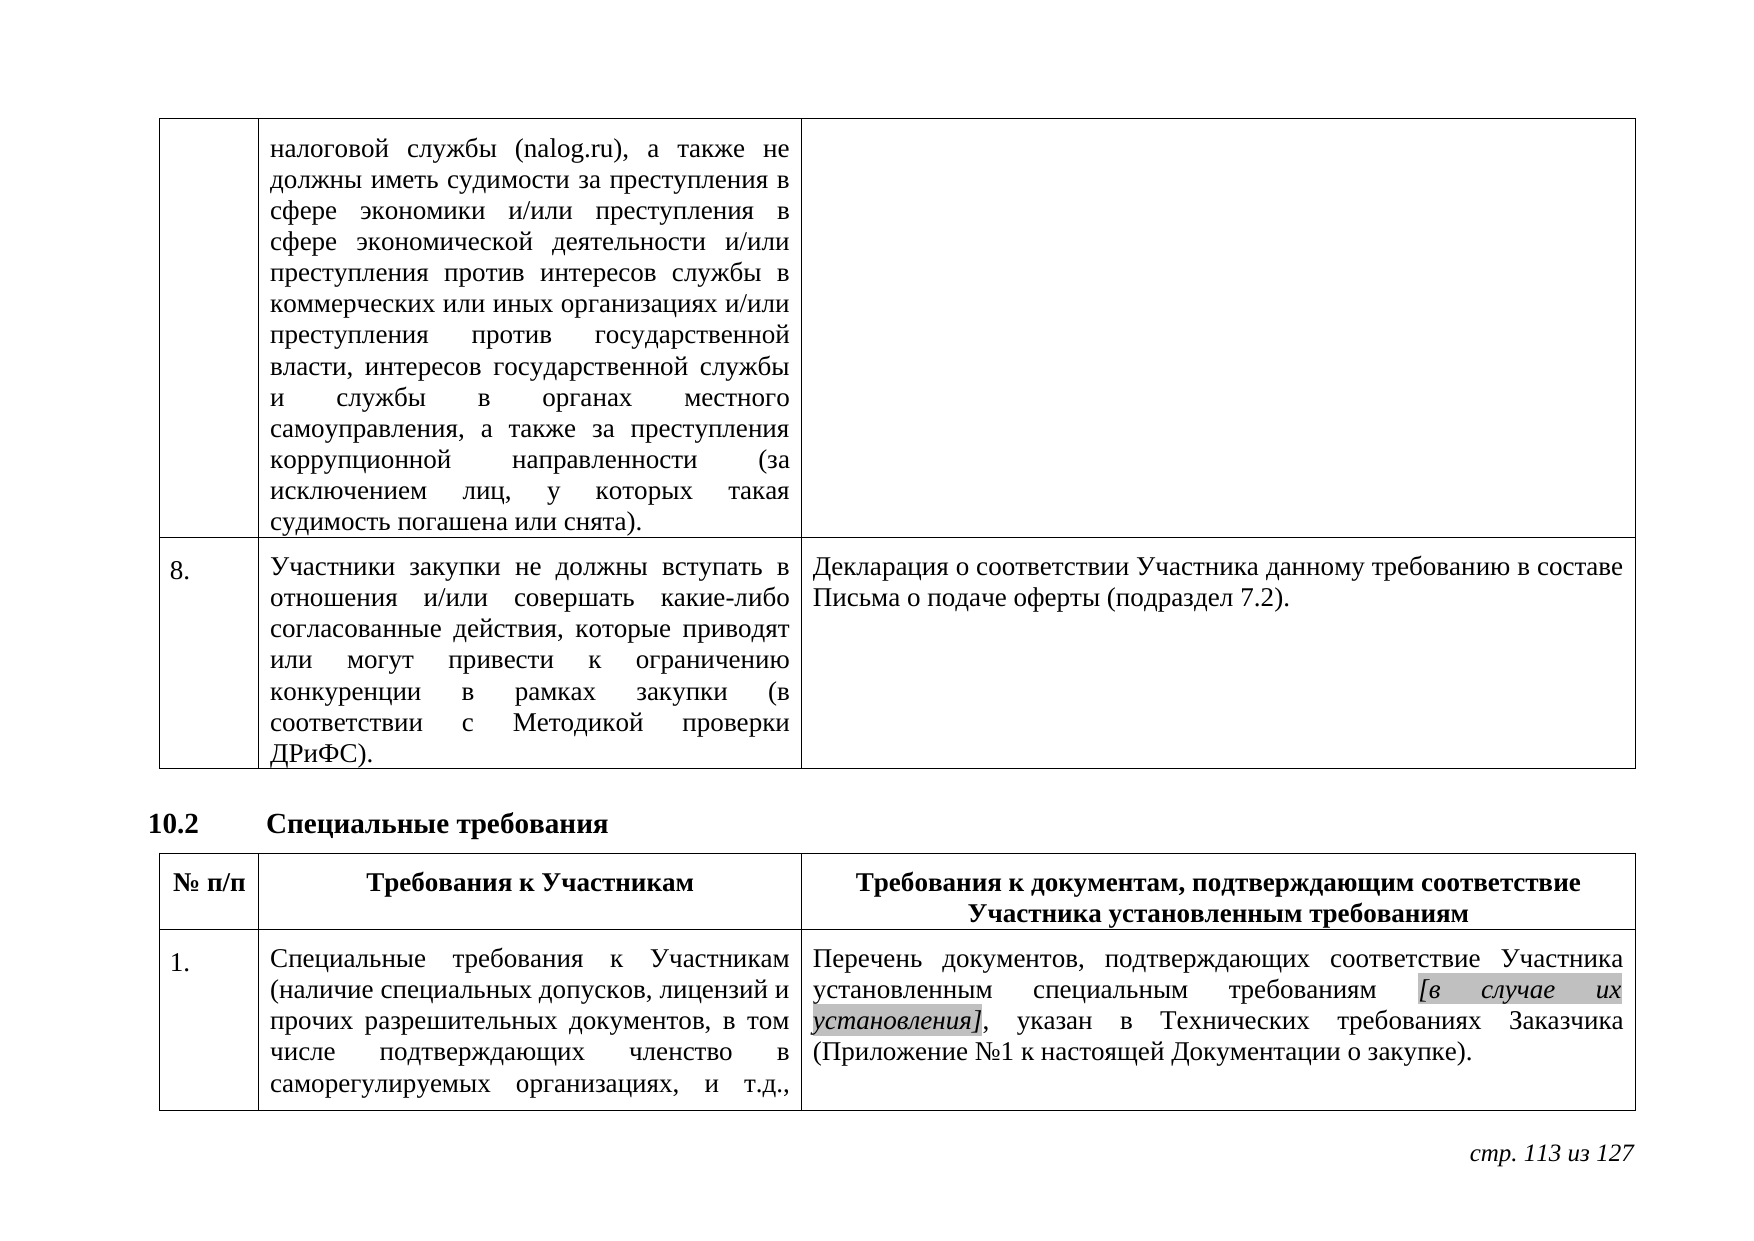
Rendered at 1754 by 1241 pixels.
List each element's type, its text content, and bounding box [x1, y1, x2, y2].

table_cell Декларация о соответствии Участника данному требованию в составе Письма о подаче оферты (подраздел 7.2). [802, 538, 1635, 768]
table_header Требования к Участникам [259, 854, 801, 928]
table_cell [259, 119, 801, 537]
table_cell [160, 930, 258, 1110]
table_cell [802, 119, 1635, 537]
table_cell [160, 119, 258, 537]
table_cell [802, 930, 1635, 1110]
table_cell [160, 538, 258, 768]
subtitle Специальные требования [148, 807, 1636, 840]
table_header № п/п [160, 854, 258, 928]
table_header Требования к документам, подтверждающим соответствие Участника установленным требованиям [802, 854, 1635, 928]
table_cell Участники закупки не должны вступать в отношения и/или совершать какие-либо согласованные действия, которые приводят или могут привести к ограничению конкуренции в рамках закупки (в соответствии с Методикой проверки ДРиФС). [259, 538, 801, 768]
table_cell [259, 930, 801, 1110]
